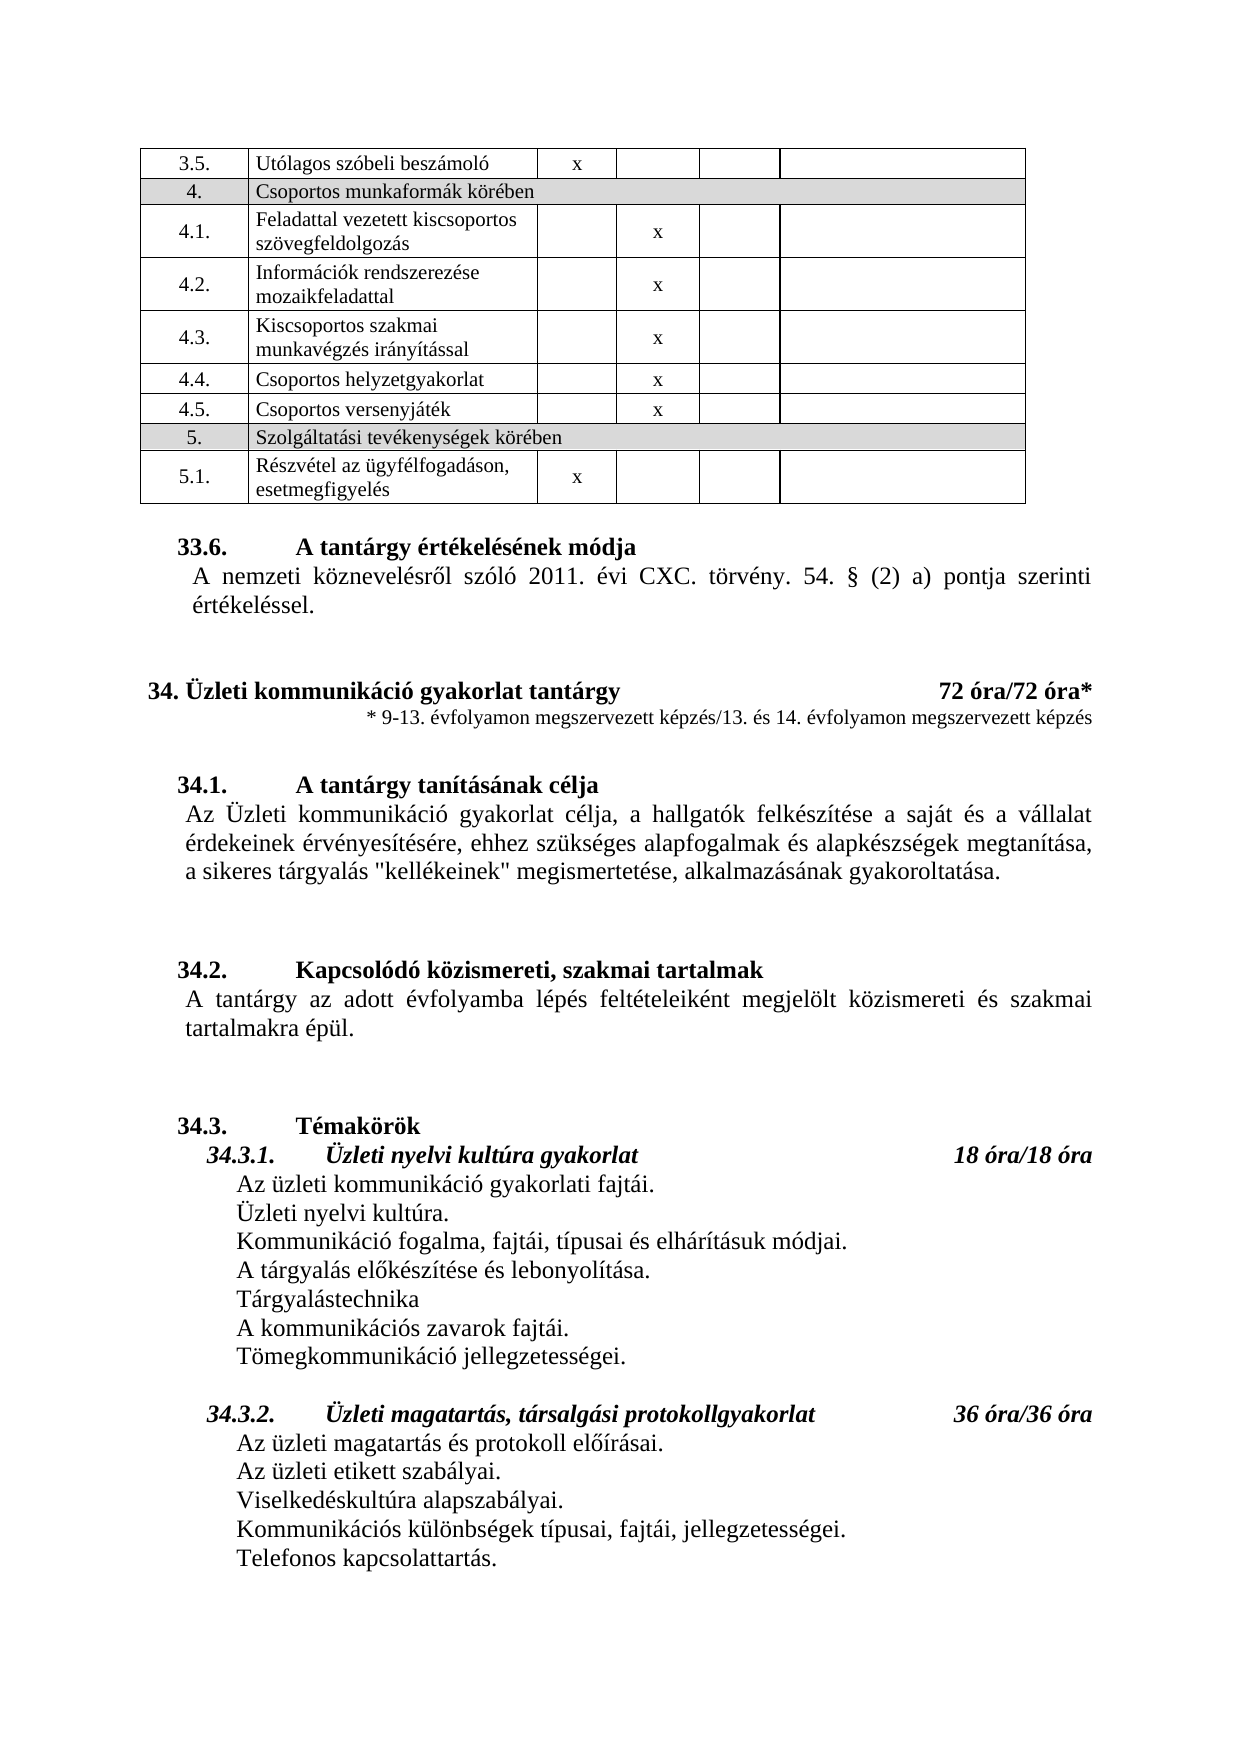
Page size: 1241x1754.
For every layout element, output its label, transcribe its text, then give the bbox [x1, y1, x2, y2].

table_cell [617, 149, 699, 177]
text A tantárgy az adott évfolyamba lépés feltételeiként megjelölt közismereti és szakmai tartalmakra épül. [185, 984, 1093, 1041]
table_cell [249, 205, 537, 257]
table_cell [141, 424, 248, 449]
text * 9-13. évfolyamon megszervezett képzés/13. és 14. évfolyamon megszervezett képzés [148, 705, 1093, 729]
text Tárgyalástechnika [236, 1284, 1093, 1313]
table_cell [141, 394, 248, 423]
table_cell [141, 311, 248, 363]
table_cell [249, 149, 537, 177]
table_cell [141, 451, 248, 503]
text Kommunikációs különbségek típusai, fajtái, jellegzetességei. [236, 1514, 1093, 1543]
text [236, 1428, 1093, 1456]
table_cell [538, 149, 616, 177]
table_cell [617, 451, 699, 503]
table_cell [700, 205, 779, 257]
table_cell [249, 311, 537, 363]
list Üzleti magatartás, társalgási protokollgyakorlat 36 óra/36 óra [207, 1399, 1093, 1428]
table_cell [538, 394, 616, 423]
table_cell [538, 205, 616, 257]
list Üzleti nyelvi kultúra gyakorlat 18 óra/18 óra [207, 1140, 1093, 1169]
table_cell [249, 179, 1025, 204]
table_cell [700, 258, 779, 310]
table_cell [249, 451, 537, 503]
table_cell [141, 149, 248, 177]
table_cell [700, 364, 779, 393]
list Üzleti kommunikáció gyakorlat tantárgy 72 óra/72 óra* [148, 676, 1093, 705]
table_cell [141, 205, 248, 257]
text Az Üzleti kommunikáció gyakorlat célja, a hallgatók felkészítése a saját és a vállalat érdekeinek érvényesítésére, ehhez szükséges alapfogalmak és alapkészségek megtanítása, a sikeres tárgyalás "kellékeinek" megismertetése, alkalmazásának gyakoroltatása. [185, 799, 1093, 885]
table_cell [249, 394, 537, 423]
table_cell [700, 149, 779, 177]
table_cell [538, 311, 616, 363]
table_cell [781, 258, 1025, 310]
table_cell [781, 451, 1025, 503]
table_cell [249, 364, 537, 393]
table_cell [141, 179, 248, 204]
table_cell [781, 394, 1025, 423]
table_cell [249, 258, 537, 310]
list A tantárgy értékelésének módja [177, 532, 1093, 561]
list A tantárgy tanításának célja [177, 770, 1093, 799]
text Telefonos kapcsolattartás. [236, 1543, 1093, 1571]
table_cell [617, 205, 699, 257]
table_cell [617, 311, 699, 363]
list Témakörök [177, 1111, 1093, 1140]
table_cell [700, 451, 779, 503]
text Az üzleti kommunikáció gyakorlati fajtái. [236, 1169, 1093, 1198]
text A nemzeti köznevelésről szóló 2011. évi CXC. törvény. 54. § (2) a) pontja szerinti értékeléssel. [192, 561, 1093, 619]
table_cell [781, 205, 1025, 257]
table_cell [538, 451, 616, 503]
text Viselkedéskultúra alapszabályai. [236, 1485, 1093, 1514]
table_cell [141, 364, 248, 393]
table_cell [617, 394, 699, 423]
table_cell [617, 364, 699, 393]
text A tárgyalás előkészítése és lebonyolítása. [236, 1255, 1093, 1284]
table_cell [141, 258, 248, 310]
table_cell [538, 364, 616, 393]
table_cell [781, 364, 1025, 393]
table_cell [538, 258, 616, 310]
text Üzleti nyelvi kultúra. [236, 1198, 1093, 1226]
text Az üzleti etikett szabályai. [236, 1456, 1093, 1485]
text Tömegkommunikáció jellegzetességei. [236, 1341, 1093, 1370]
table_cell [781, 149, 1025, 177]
text A kommunikációs zavarok fajtái. [236, 1313, 1093, 1341]
text Kommunikáció fogalma, fajtái, típusai és elhárításuk módjai. [236, 1226, 1093, 1255]
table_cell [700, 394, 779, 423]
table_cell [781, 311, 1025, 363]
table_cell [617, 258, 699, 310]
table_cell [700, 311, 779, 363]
list Kapcsolódó közismereti, szakmai tartalmak [177, 955, 1093, 984]
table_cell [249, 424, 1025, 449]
